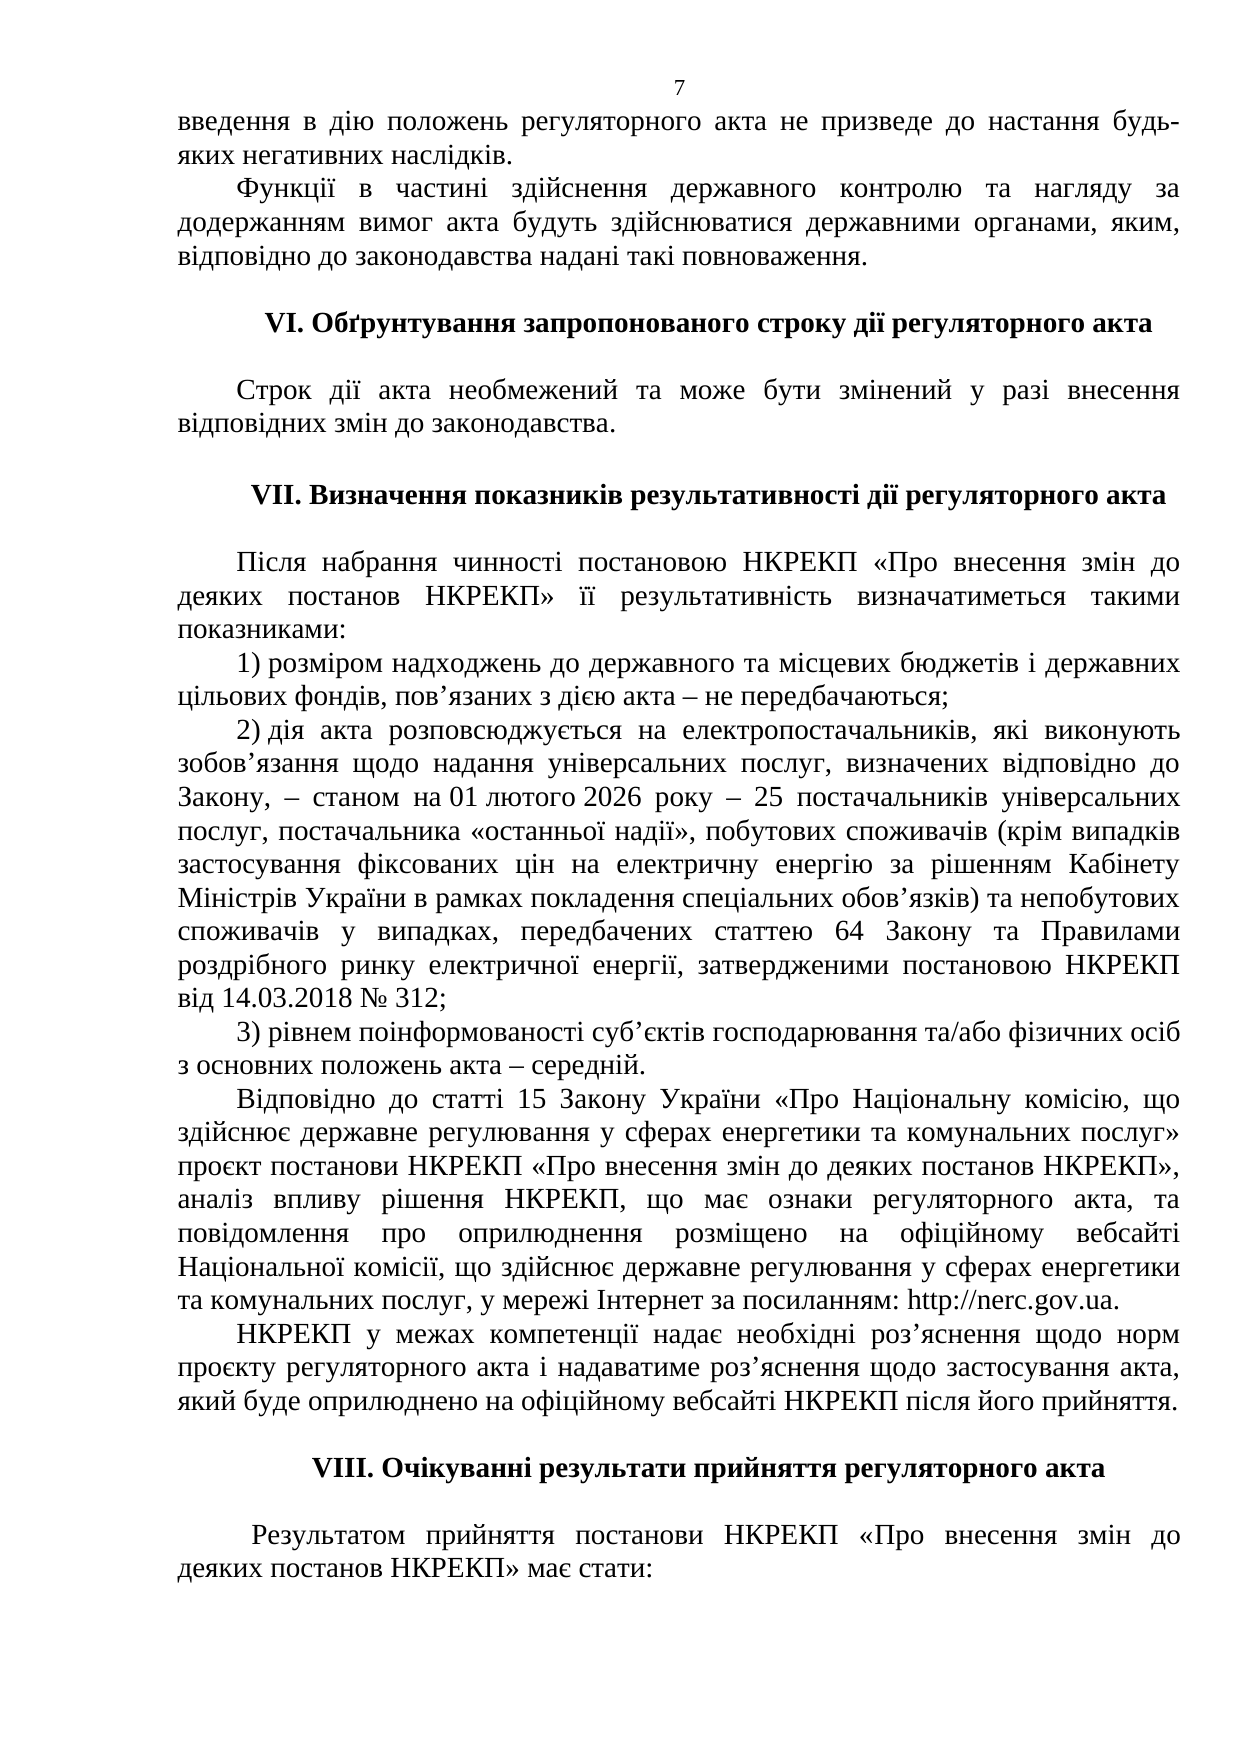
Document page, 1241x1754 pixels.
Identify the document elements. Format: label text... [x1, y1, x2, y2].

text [177, 103, 1181, 171]
text Строк дії акта необмежений та може бути змінений у разі внесення відповідних змін до законодавства. [177, 372, 1181, 439]
text НКРЕКП у межах компетенції надає необхідні роз’яснення щодо норм проєкту регуляторного акта і надаватиме роз’яснення щодо застосування акта, який буде оприлюднено на офіційному вебсайті НКРЕКП після його прийняття. [177, 1316, 1181, 1416]
text Функції в частині здійснення державного контролю та нагляду за додержанням вимог акта будуть здійснюватися державними органами, яким, відповідно до законодавства надані такі повноваження. [177, 171, 1181, 271]
text VII. Визначення показників результативності дії регуляторного акта [177, 477, 1181, 511]
text 3) рівнем поінформованості суб’єктів господарювання та/або фізичних осіб з основних положень акта – середній. [177, 1014, 1181, 1081]
text Після набрання чинності постановою НКРЕКП «Про внесення змін до деяких постанов НКРЕКП» її результативність визначатиметься такими показниками: [177, 544, 1181, 645]
text Відповідно до статті 15 Закону України «Про Національну комісію, що здійснює державне регулювання у сферах енергетики та комунальних послуг» проєкт постанови НКРЕКП «Про внесення змін до деяких постанов НКРЕКП», аналіз впливу рішення НКРЕКП, що має ознаки регуляторного акта, та повідомлення про оприлюднення розміщено на офіційному вебсайті Національної комісії, що здійснює державне регулювання у сферах енергетики та комунальних послуг, у мережі Інтернет за посиланням: http://nerc.gov.ua. [177, 1081, 1181, 1316]
text 2) дія акта розповсюджується на електропостачальників, які виконують зобов’язання щодо надання універсальних послуг, визначених відповідно до Закону, – станом на 01 лютого 2026 року – 25 постачальників універсальних послуг, постачальника «останньої надії», побутових споживачів (крім випадків застосування фіксованих цін на електричну енергію за рішенням Кабінету Міністрів України в рамках покладення спеціальних обов’язків) та непобутових споживачів у випадках, передбачених статтею 64 Закону та Правилами роздрібного ринку електричної енергії, затвердженими постановою НКРЕКП від 14.03.2018 № 312; [177, 712, 1181, 1014]
text 1) розміром надходжень до державного та місцевих бюджетів і державних цільових фондів, пов’язаних з дією акта – не передбачаються; [177, 645, 1181, 712]
text VI. Обґрунтування запропонованого строку дії регуляторного акта [177, 305, 1181, 338]
text Результатом прийняття постанови НКРЕКП «Про внесення змін до деяких постанов НКРЕКП» має стати: [177, 1517, 1181, 1584]
text VIII. Очікуванні результати прийняття регуляторного акта [177, 1450, 1181, 1483]
